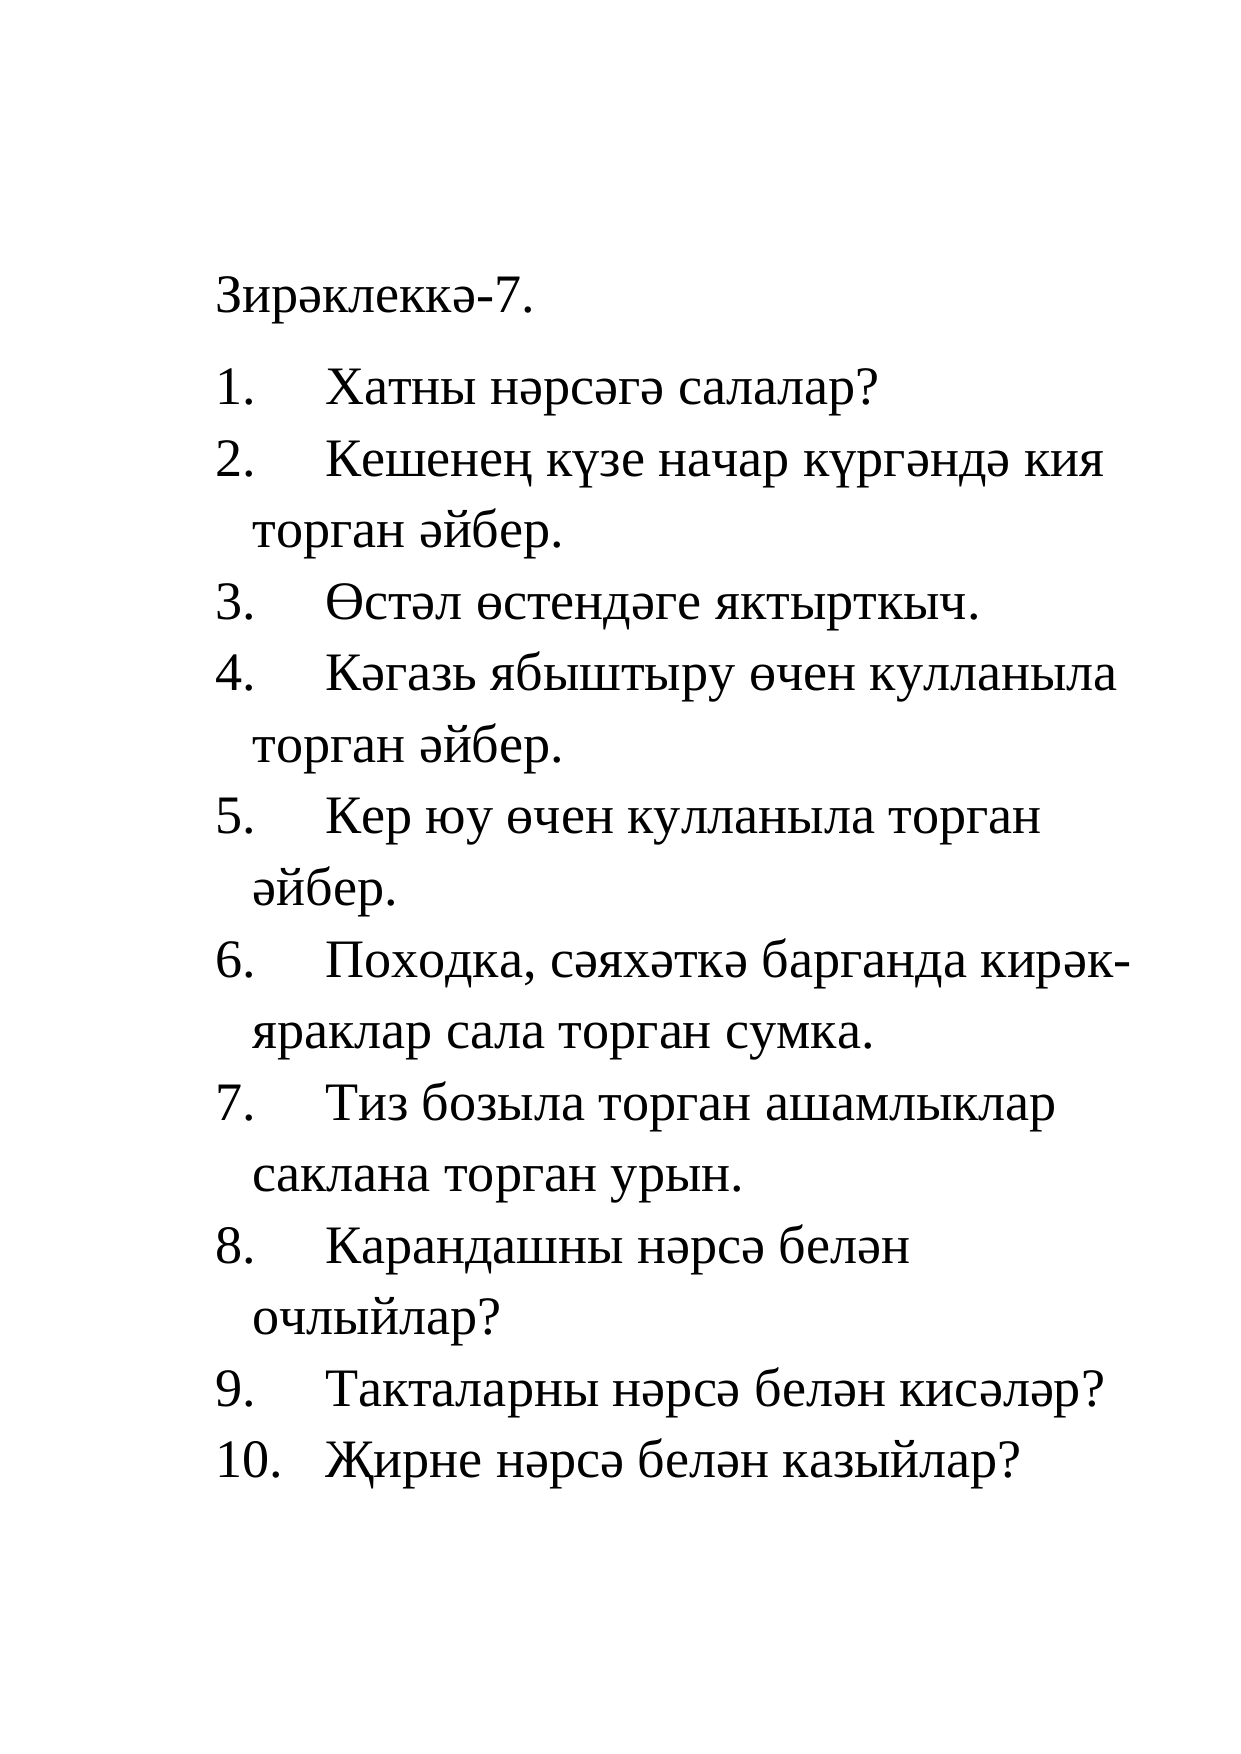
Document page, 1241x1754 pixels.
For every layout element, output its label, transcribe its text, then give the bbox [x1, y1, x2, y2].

list Җирне нәрсә белән казыйлар? [215, 1427, 1152, 1490]
list Кер юу өчен кулланыла торган әйбер. [215, 783, 1152, 917]
list Тиз бозыла торган ашамлыклар саклана торган урын. [215, 1069, 1152, 1203]
list Өстәл өстендәге яктырткыч. [215, 569, 1152, 631]
list Кешенең күзе начар күргәндә кия торган әйбер. [215, 426, 1152, 559]
list Карандашны нәрсә белән очлыйлар? [215, 1213, 1152, 1347]
list Походка, сәяхәткә барганда кирәк-яраклар сала торган сумка. [215, 926, 1152, 1060]
list Хатны нәрсәгә салалар? [215, 354, 1152, 416]
list Кәгазь ябыштыру өчен кулланыла торган әйбер. [215, 640, 1152, 774]
text Зирәклеккә-7. [215, 262, 1152, 324]
list Такталарны нәрсә белән кисәләр? [215, 1356, 1152, 1418]
